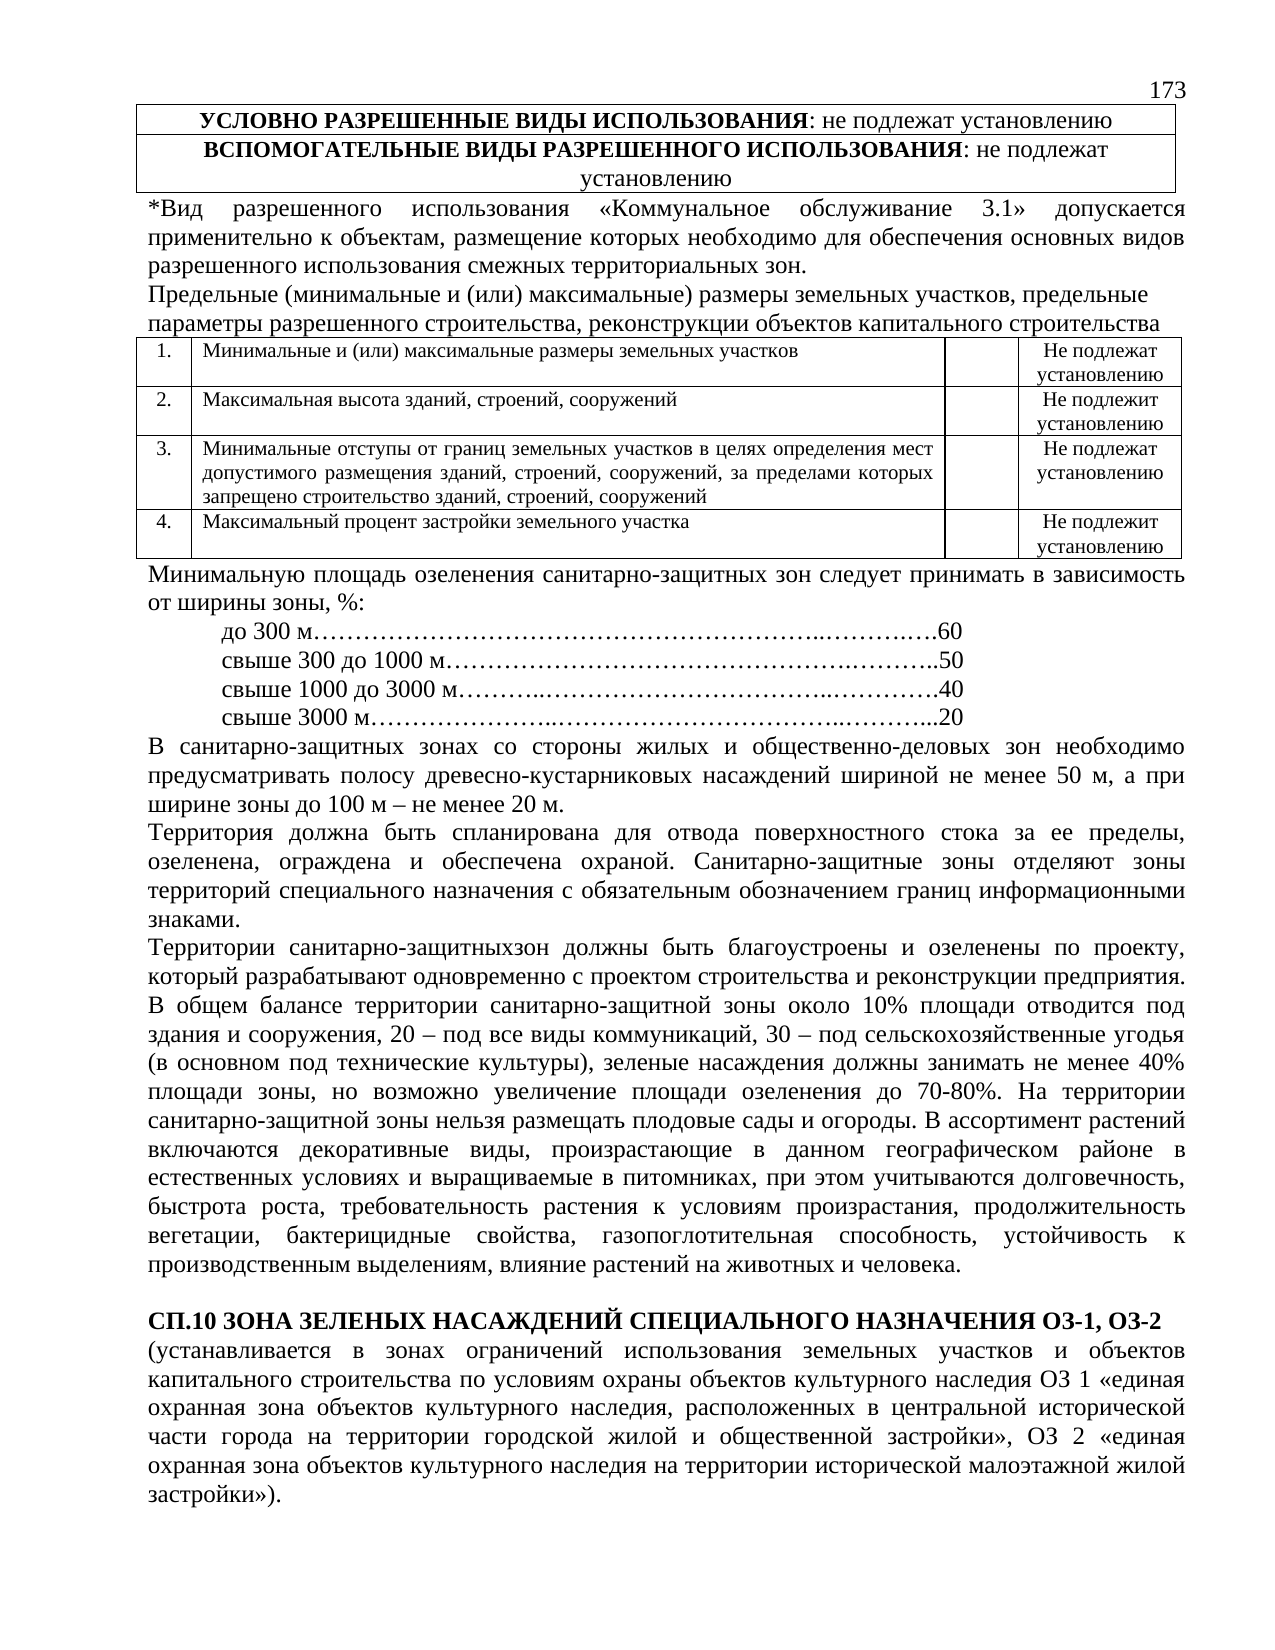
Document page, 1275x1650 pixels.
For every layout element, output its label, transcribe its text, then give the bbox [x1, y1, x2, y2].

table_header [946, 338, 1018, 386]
text свыше 3000 м…………………..……………………………..………...20 [221, 702, 1186, 731]
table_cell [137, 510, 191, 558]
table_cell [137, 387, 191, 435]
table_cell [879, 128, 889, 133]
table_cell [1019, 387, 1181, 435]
text Минимальную площадь озеленения санитарно-защитных зон следует принимать в зависимость от ширины зоны, %: [148, 559, 1186, 616]
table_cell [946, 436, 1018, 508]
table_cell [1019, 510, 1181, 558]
text до 300 м……………………………………………………..……….….60 [221, 616, 1186, 645]
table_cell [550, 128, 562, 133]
text Территории санитарно-защитныхзон должны быть благоустроены и озеленены по проекту, который разрабатывают одновременно с проектом строительства и реконструкции предприятия. В общем балансе территории санитарно-защитной зоны около 10% площади отводится под здания и сооружения, 20 – под все виды коммуникаций, 30 – под сельскохозяйственные угодья (в основном под технические культуры), зеленые насаждения должны занимать не менее 40% площади зоны, но возможно увеличение площади озеленения до 70-80%. На территории санитарно-защитной зоны нельзя размещать плодовые сады и огороды. В ассортимент растений включаются декоративные виды, произрастающие в данном географическом районе в естественных условиях и выращиваемые в питомниках, при этом учитываются долговечность, быстрота роста, требовательность растения к условиям произрастания, продолжительность вегетации, бактерицидные свойства, газопоглотительная способность, устойчивость к производственным выделениям, влияние растений на животных и человека. [148, 932, 1186, 1277]
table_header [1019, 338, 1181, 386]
text Территория должна быть спланирована для отвода поверхностного стока за ее пределы, озеленена, ограждена и обеспечена охраной. Санитарно-защитные зоны отделяют зоны территорий специального назначения с обязательным обозначением границ информационными знаками. [148, 817, 1186, 932]
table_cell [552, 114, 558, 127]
text СП.10 ЗОНА ЗЕЛЕНЫХ НАСАЖДЕНИЙ СПЕЦИАЛЬНОГО НАЗНАЧЕНИЯ ОЗ-1, ОЗ-2 [148, 1306, 1186, 1335]
text *Вид разрешенного использования «Коммунальное обслуживание 3.1» допускается применительно к объектам, размещение которых необходимо для обеспечения основных видов разрешенного использования смежных территориальных зон. [148, 193, 1186, 279]
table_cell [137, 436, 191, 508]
text свыше 1000 до 3000 м………..……………………………..………….40 [221, 674, 1186, 702]
text (устанавливается в зонах ограничений использования земельных участков и объектов капитального строительства по условиям охраны объектов культурного наследия ОЗ 1 «единая охранная зона объектов культурного наследия, расположенных в центральной исторической части города на территории городской жилой и общественной застройки», ОЗ 2 «единая охранная зона объектов культурного наследия на территории исторической малоэтажной жилой застройки»). [148, 1335, 1186, 1507]
text В санитарно-защитных зонах со стороны жилых и общественно-деловых зон необходимо предусматривать полосу древесно-кустарниковых насаждений шириной не менее 50 м, а при ширине зоны до 100 м – не менее 20 м. [148, 731, 1186, 817]
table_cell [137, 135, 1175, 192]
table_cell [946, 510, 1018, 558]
text свыше 300 до 1000 м………………………………………….………..50 [221, 645, 1186, 674]
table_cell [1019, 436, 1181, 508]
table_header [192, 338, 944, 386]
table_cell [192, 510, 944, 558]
text Предельные (минимальные и (или) максимальные) размеры земельных участков, предельные параметры разрешенного строительства, реконструкции объектов капитального строительства [148, 279, 1186, 337]
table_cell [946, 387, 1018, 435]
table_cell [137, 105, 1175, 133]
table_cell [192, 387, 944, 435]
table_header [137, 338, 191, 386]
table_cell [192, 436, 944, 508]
